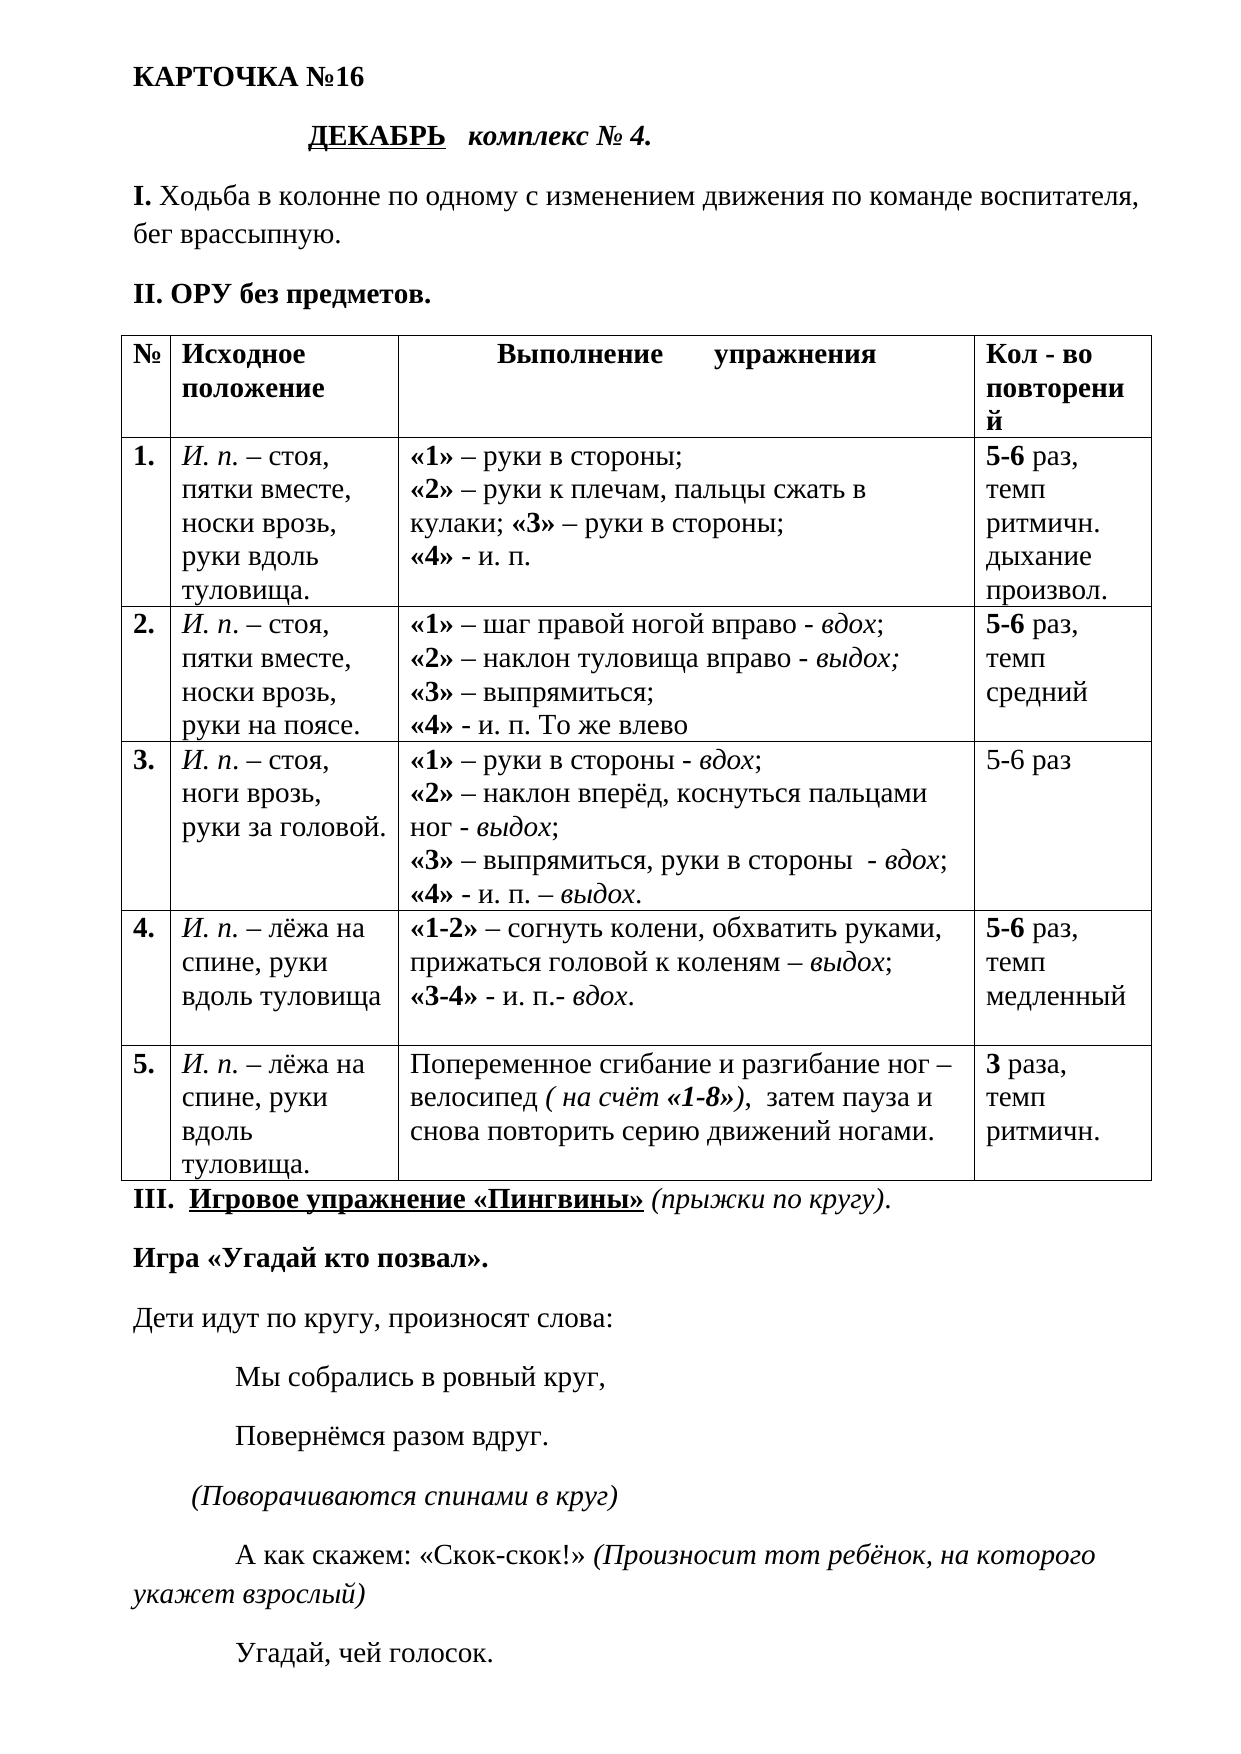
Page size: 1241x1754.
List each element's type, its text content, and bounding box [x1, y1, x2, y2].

text А как скажем: «Скок-скок!» (Произносит тот ребёнок, на которого укажет взрослый) [133, 1537, 1152, 1609]
table_cell И. п. – стоя, пятки вместе, носки врозь, руки на поясе. [171, 607, 398, 741]
table_cell 5-6 раз, темп ритмичн. дыхание произвол. [975, 438, 1151, 606]
text Дети идут по кругу, произносят слова: [133, 1300, 1152, 1333]
table_cell 5-6 раз [975, 742, 1151, 909]
table_cell 5. [122, 1046, 170, 1180]
table_cell «1» – руки в стороны - вдох; «2» – наклон вперёд, коснуться пальцами ног - выдох; «3» – выпрямиться, руки в стороны - вдох; «4» - и. п. – выдох. [399, 742, 974, 909]
table_cell 5-6 раз, темп медленный [975, 911, 1151, 1045]
table_cell 3 раза, темп ритмичн. [975, 1046, 1151, 1180]
text Мы собрались в ровный круг, [133, 1359, 1152, 1393]
text КАРТОЧКА №16 [133, 59, 1152, 93]
text ДЕКАБРЬ комплекс № 4. [133, 118, 1152, 152]
table_cell 4. [122, 911, 170, 1045]
table_cell И. п. – лёжа на спине, руки вдоль туловища [171, 911, 398, 1045]
table_cell «1-2» – согнуть колени, обхватить руками, прижаться головой к коленям – выдох; «3-4» - и. п.- вдох. [399, 911, 974, 1045]
table_cell И. п. – стоя, пятки вместе, носки врозь, руки вдоль туловища. [171, 438, 398, 606]
table_header Исходное положение [171, 336, 398, 437]
table_header № [122, 336, 170, 437]
table_cell 2. [122, 607, 170, 741]
text Угадай, чей голосок. [133, 1635, 1152, 1669]
table_header Выполнение упражнения [399, 336, 974, 437]
text I. Ходьба в колонне по одному с изменением движения по команде воспитателя, бег врассыпную. [133, 178, 1152, 250]
table_cell И. п. – лёжа на спине, руки вдоль туловища. [171, 1046, 398, 1180]
table_cell 5-6 раз, темп средний [975, 607, 1151, 741]
text III. Игровое упражнение «Пингвины» (прыжки по кругу). [133, 1181, 1152, 1214]
table_cell И. п. – стоя, ноги врозь, руки за головой. [171, 742, 398, 909]
table_cell 3. [122, 742, 170, 909]
text (Поворачиваются спинами в круг) [133, 1478, 1152, 1511]
table_cell 1. [122, 438, 170, 606]
table_header Кол - во повторений [975, 336, 1151, 437]
table_cell Попеременное сгибание и разгибание ног – велосипед ( на счёт «1-8»), затем пауза и снова повторить серию движений ногами. [399, 1046, 974, 1180]
table_cell «1» – руки в стороны; «2» – руки к плечам, пальцы сжать в кулаки; «3» – руки в стороны; «4» - и. п. [399, 438, 974, 606]
text Игра «Угадай кто позвал». [133, 1240, 1152, 1274]
table_cell «1» – шаг правой ногой вправо - вдох; «2» – наклон туловища вправо - выдох; «3» – выпрямиться; «4» - и. п. То же влево [399, 607, 974, 741]
text II. ОРУ без предметов. [133, 276, 1152, 309]
text Повернёмся разом вдруг. [133, 1418, 1152, 1452]
